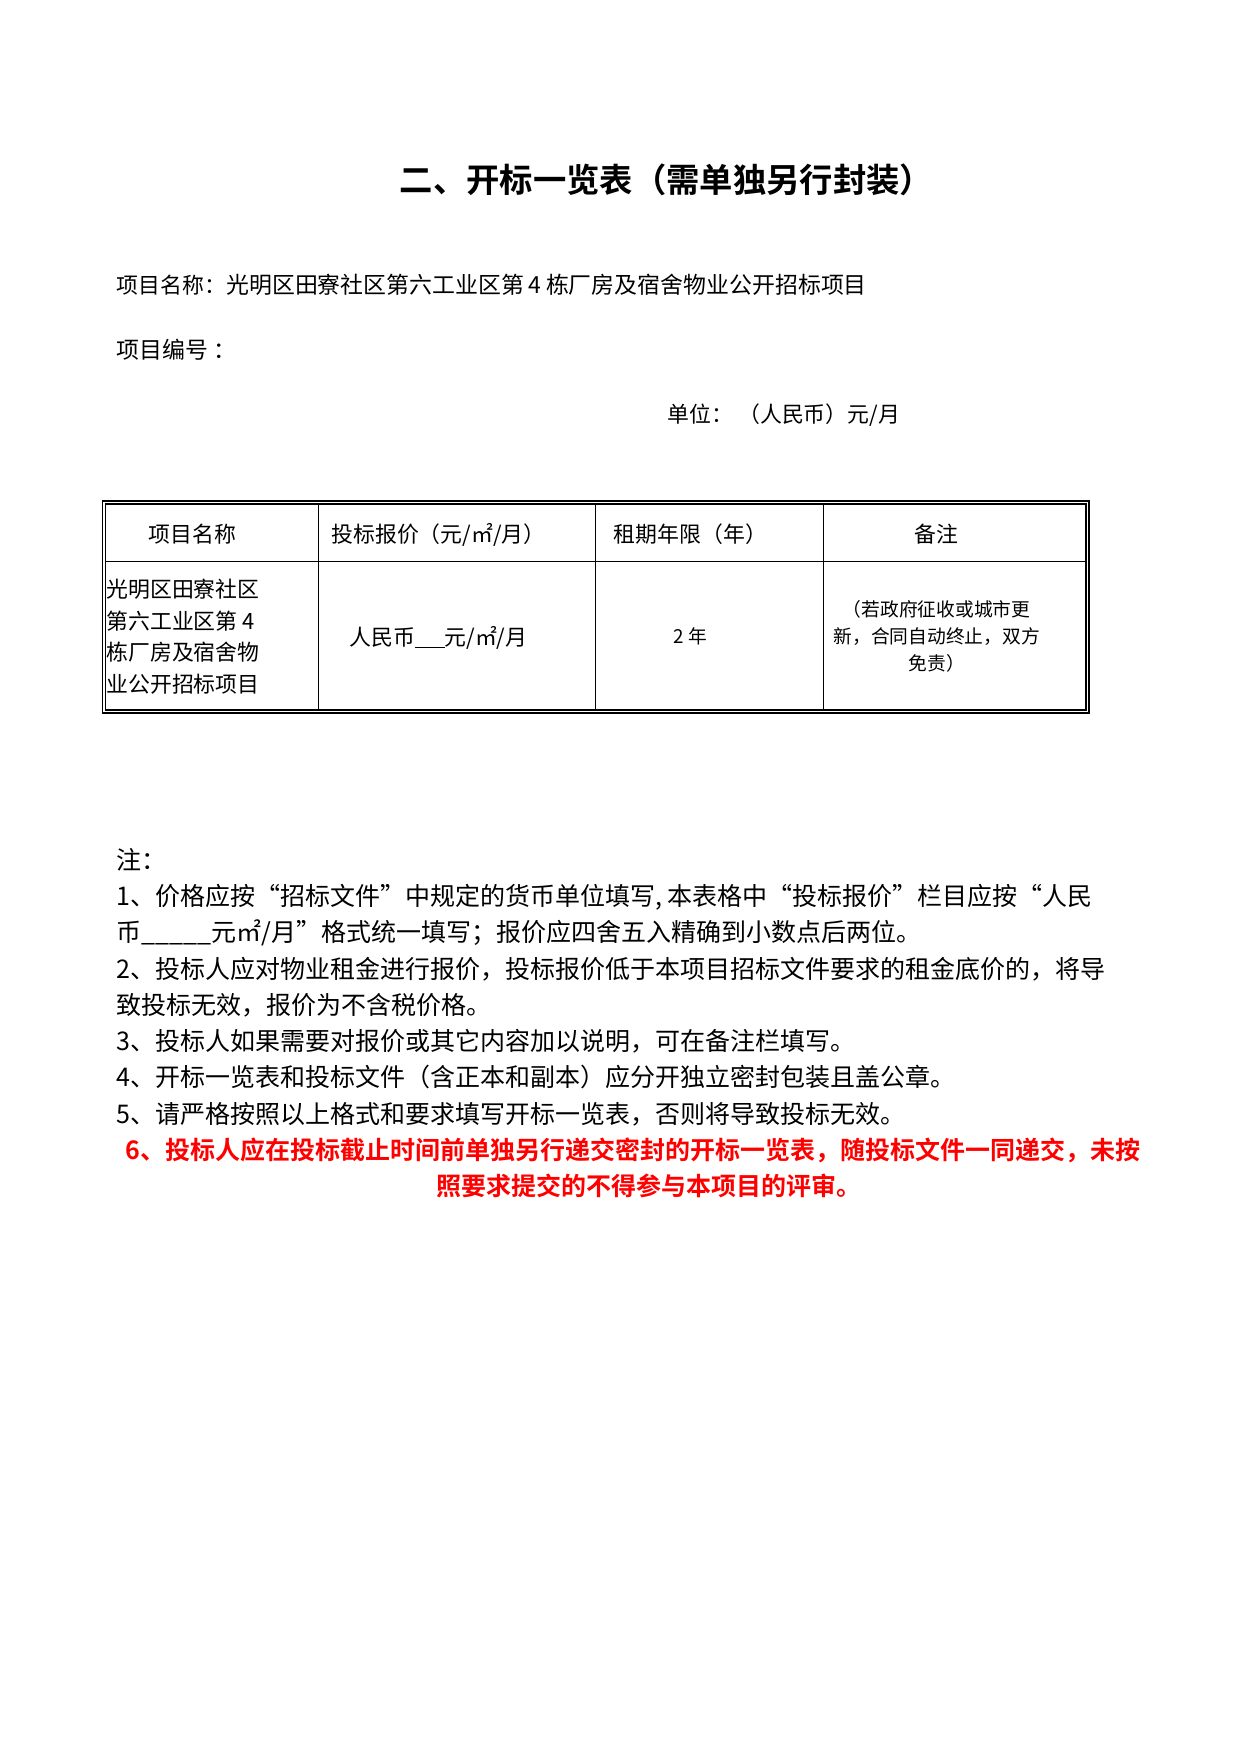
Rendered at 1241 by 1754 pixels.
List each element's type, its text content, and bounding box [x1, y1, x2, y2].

subtitle 二、开标一览表（需单独另行封装） [117, 154, 1148, 202]
table_cell （若政府征收或城市更新，合同自动终止，双方免责） [824, 562, 1085, 709]
table_cell 2年 [596, 562, 823, 709]
table_header 项目名称 [106, 505, 318, 561]
subtitle 6、投标人应在投标截止时间前单独另行递交密封的开标一览表，随投标文件一同递交，未按照要求提交的不得参与本项目的评审。 [117, 1130, 1148, 1203]
text 项目编号 ： [117, 332, 1101, 365]
text 项目名称：光明区田寮社区第六工业区第4栋厂房及宿舍物业公开招标项目 [117, 267, 1109, 301]
text 1、价格应按“招标文件”中规定的货币单位填写, 本表格中“投标报价”栏目应按“人民币_____元㎡/月”格式统一填写；报价应四舍五入精确到小数点后两位。 [117, 877, 1109, 949]
table_cell 光明区田寮社区第六工业区第4栋厂房及宿舍物业公开招标项目 [106, 562, 318, 709]
table_header 备注 [824, 505, 1085, 561]
text 3、投标人如果需要对报价或其它内容加以说明，可在备注栏填写。 [117, 1022, 1109, 1058]
text 4、开标一览表和投标文件（含正本和副本）应分开独立密封包装且盖公章。 [117, 1058, 1109, 1094]
text 注： [117, 840, 1109, 877]
table_header 租期年限（年） [596, 505, 823, 561]
table_cell 人民币 元/㎡/月 [319, 562, 595, 709]
table_header 投标报价（元/㎡/月） [319, 505, 595, 561]
text 5、请严格按照以上格式和要求填写开标一览表，否则将导致投标无效。 [117, 1094, 1109, 1130]
text 2、投标人应对物业租金进行报价，投标报价低于本项目招标文件要求的租金底价的，将导致投标无效，报价为不含税价格。 [117, 949, 1109, 1022]
text 单位： （人民币）元/月 [117, 397, 1109, 429]
